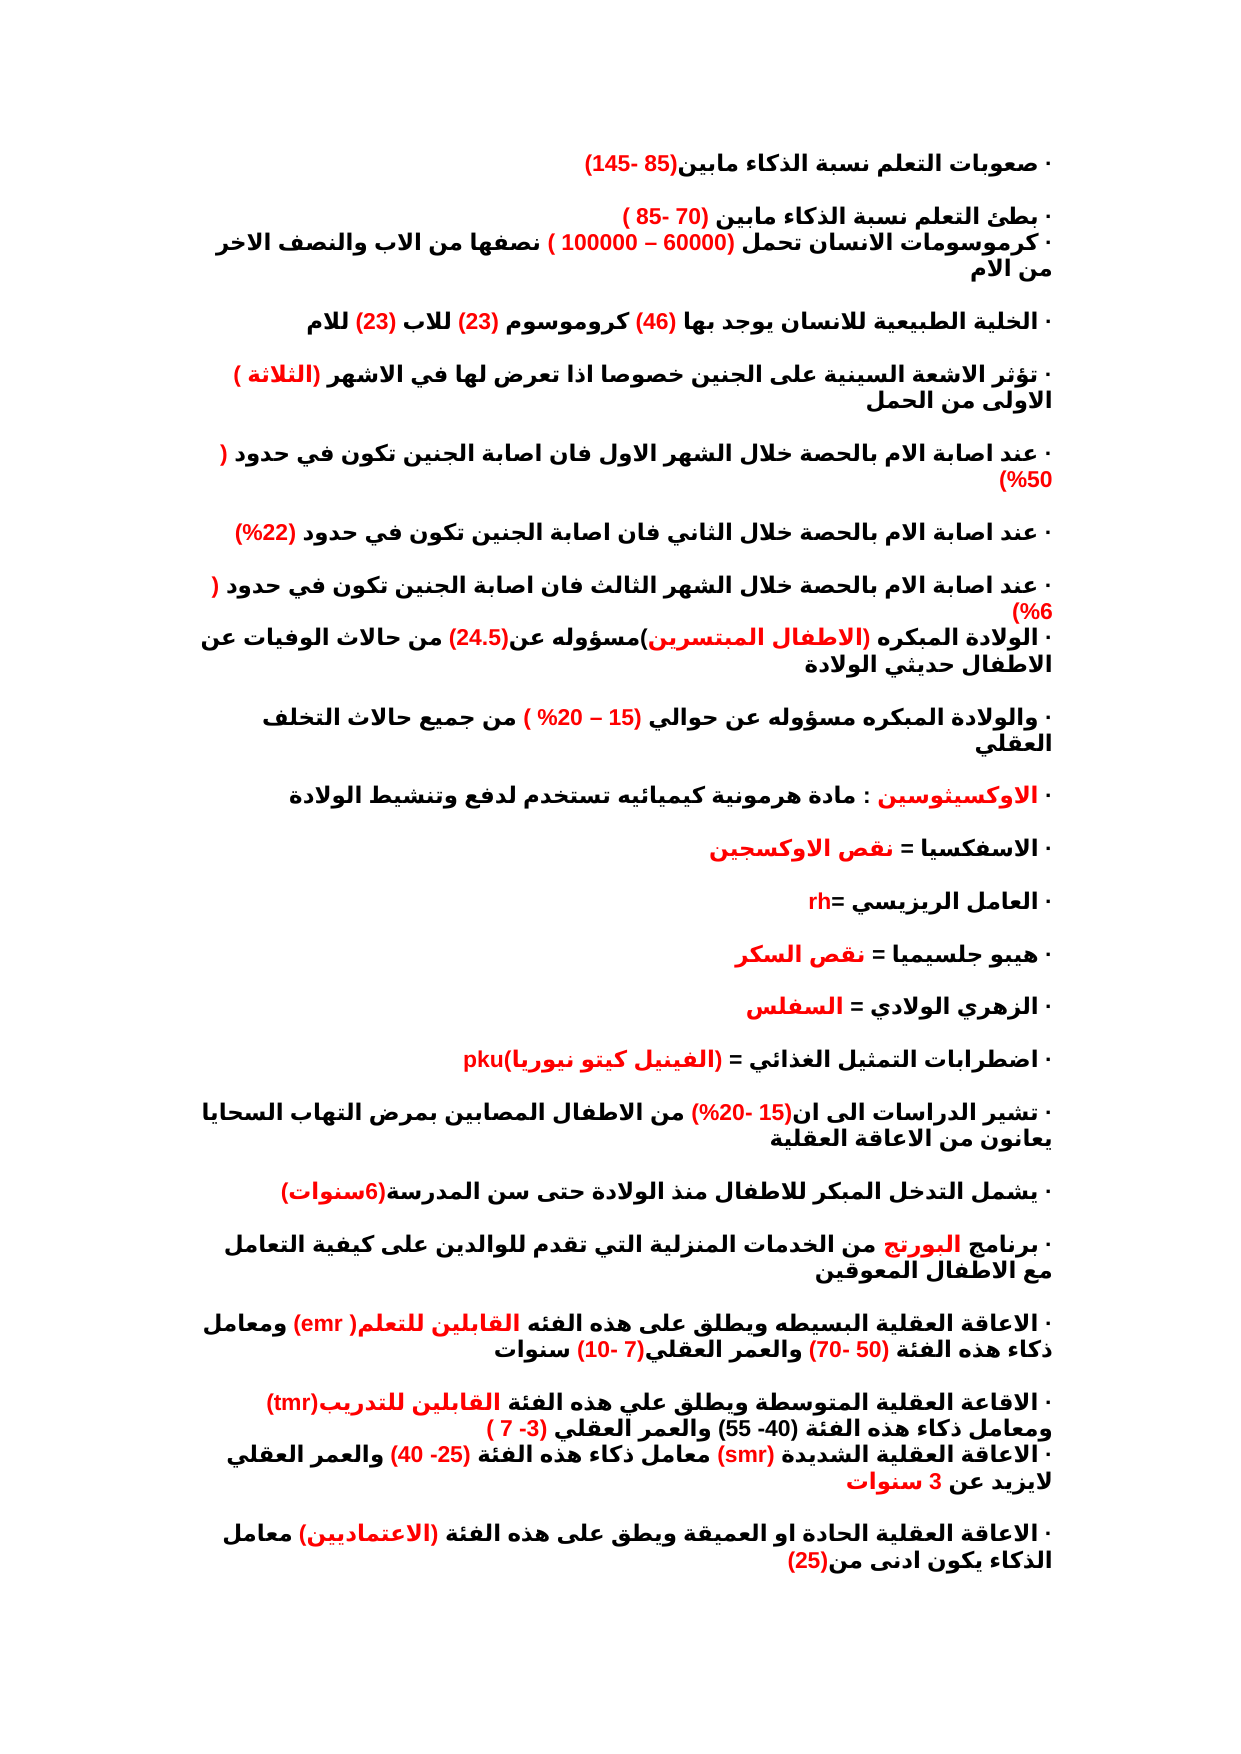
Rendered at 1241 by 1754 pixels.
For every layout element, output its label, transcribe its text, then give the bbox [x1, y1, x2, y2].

text · الاعاقة العقلية الشديدة (smr) معامل ذكاء هذه الفئة (25- 40) والعمر العقلي لايزيد عن 3 سنوات [187, 1441, 1053, 1494]
text · اضطرابات التمثيل الغذائي = (الفينيل كيتو نيوريا)pku [187, 1046, 1053, 1072]
text · يشمل التدخل المبكر للاطفال منذ الولادة حتى سن المدرسة(6سنوات) [187, 1178, 1053, 1204]
text · الاقاعة العقلية المتوسطة ويطلق علي هذه الفئة القابلين للتدريب(tmr) ومعامل ذكاء هذه الفئة (40- 55) والعمر العقلي (3- 7 ) [187, 1389, 1053, 1441]
text · الاعاقة العقلية البسيطه ويطلق على هذه الفئه القابلين للتعلم( emr) ومعامل ذكاء هذه الفئة (50 -70) والعمر العقلي(7 -10) سنوات [187, 1309, 1053, 1362]
text · الاعاقة العقلية الحادة او العميقة ويطق على هذه الفئة (الاعتماديين) معامل الذكاء يكون ادنى من(25) [187, 1520, 1053, 1573]
text · الخلية الطبيعية للانسان يوجد بها (46) كروموسوم (23) للاب (23) للام [187, 308, 1053, 334]
text · تشير الدراسات الى ان(15 -20%) من الاطفال المصابين بمرض التهاب السحايا يعانون من الاعاقة العقلية [187, 1099, 1053, 1151]
text · عند اصابة الام بالحصة خلال الشهر الثالث فان اصابة الجنين تكون في حدود (6%) [187, 572, 1053, 624]
text · بطئ التعلم نسبة الذكاء مابين (70 -85 ) [187, 203, 1053, 229]
text · العامل الريزيسي =rh [187, 888, 1053, 914]
text · هيبو جلسيميا = نقص السكر [187, 941, 1053, 967]
text · عند اصابة الام بالحصة خلال الشهر الاول فان اصابة الجنين تكون في حدود (50%) [187, 440, 1053, 493]
text · والولادة المبكره مسؤوله عن حوالي (15 – 20% ) من جميع حالاث التخلف العقلي [187, 703, 1053, 756]
text · الولادة المبكره (الاطفال المبتسرين)مسؤوله عن(24.5) من حالاث الوفيات عن الاطفال حديثي الولادة [187, 624, 1053, 677]
text · الزهري الولادي = السفلس [187, 993, 1053, 1020]
text · برنامج البورتج من الخدمات المنزلية التي تقدم للوالدين على كيفية التعامل مع الاطفال المعوقين [187, 1231, 1053, 1283]
text · الاسفكسيا = نقص الاوكسجين [187, 835, 1053, 862]
text · كرموسومات الانسان تحمل (60000 – 100000 ) نصفها من الاب والنصف الاخر من الام [187, 229, 1053, 282]
text · صعوبات التعلم نسبة الذكاء مابين(85 -145) [187, 150, 1053, 176]
text · تؤثر الاشعة السينية على الجنين خصوصا اذا تعرض لها في الاشهر (الثلاثة ) الاولى من الحمل [187, 361, 1053, 413]
text · الاوكسيثوسين : مادة هرمونية كيميائيه تستخدم لدفع وتنشيط الولادة [187, 782, 1053, 809]
text · عند اصابة الام بالحصة خلال الثاني فان اصابة الجنين تكون في حدود (22%) [187, 519, 1053, 545]
